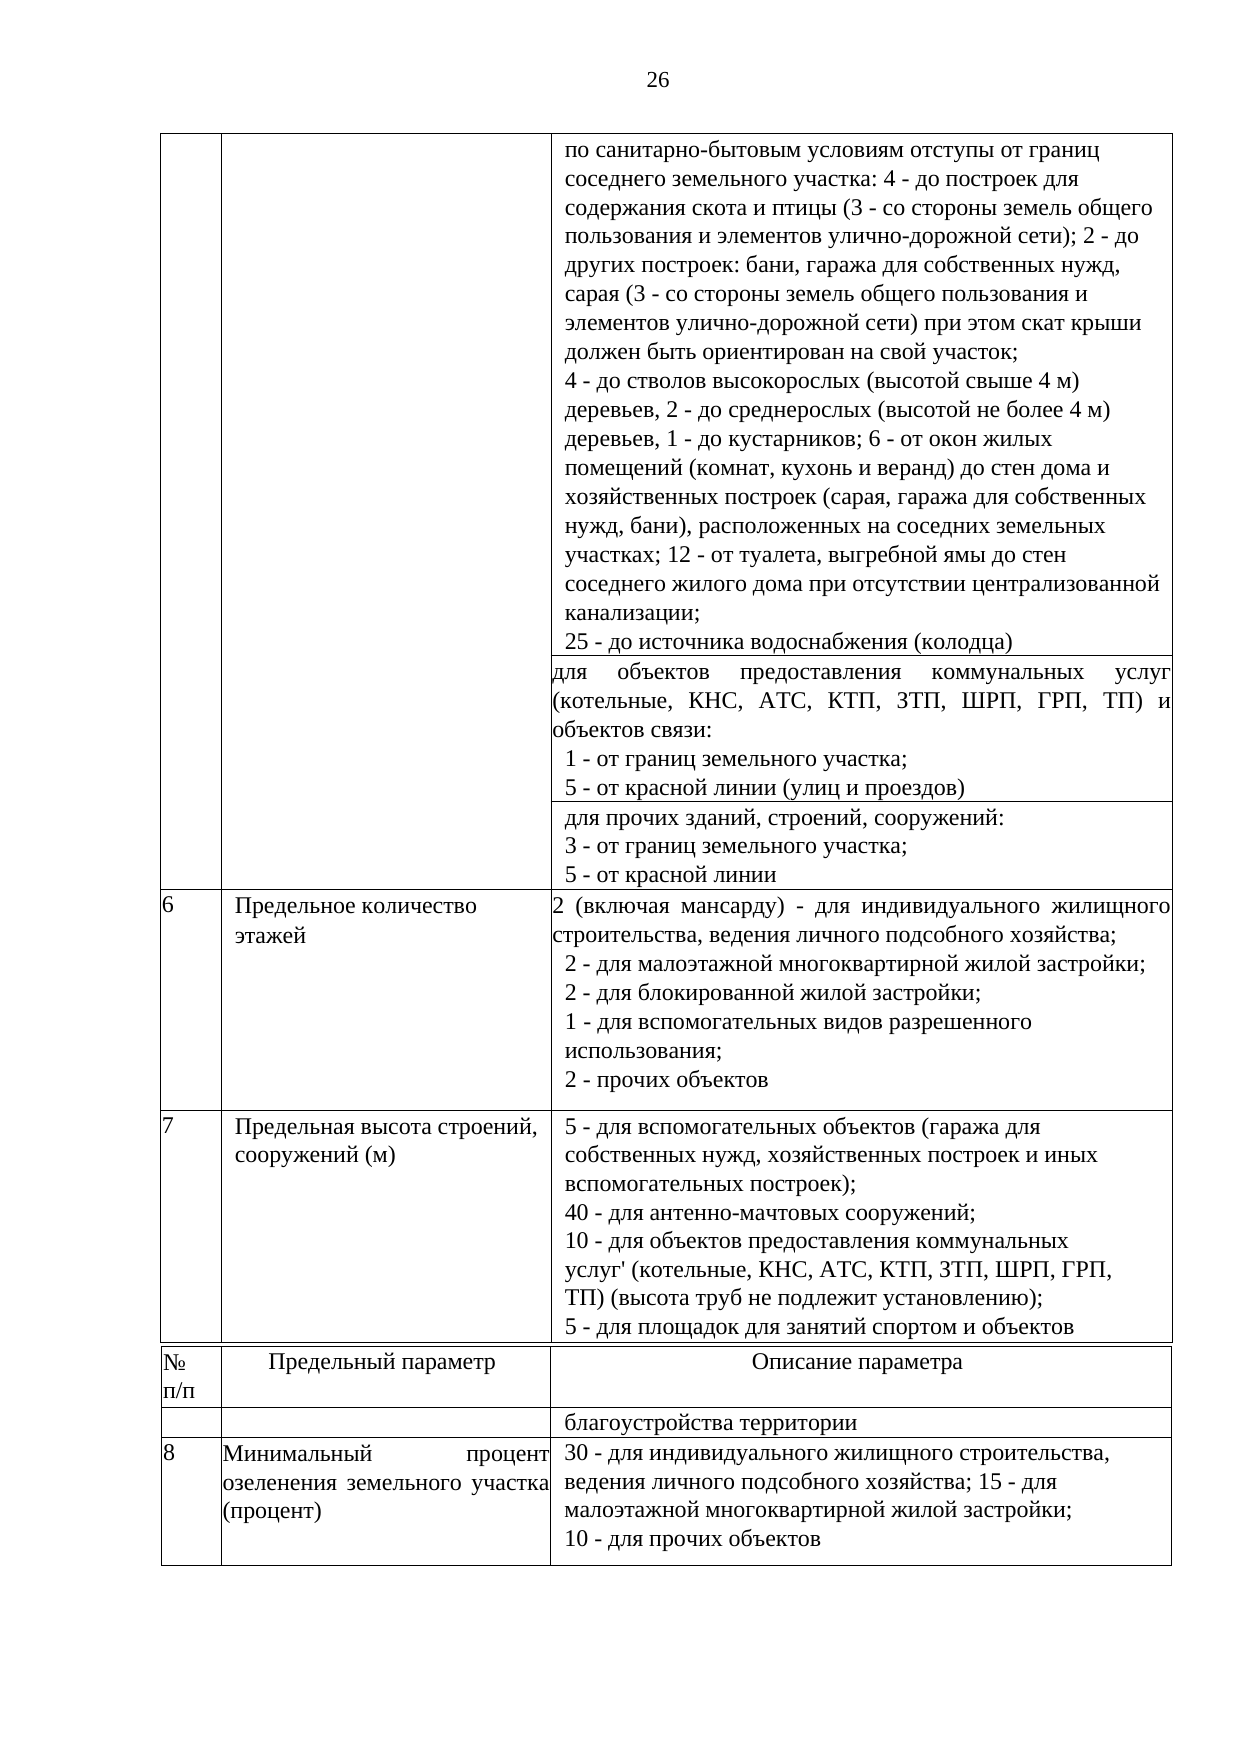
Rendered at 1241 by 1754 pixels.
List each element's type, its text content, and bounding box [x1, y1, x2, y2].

table_cell Минимальный процент озеленения земельного участка (процент) [222, 1438, 550, 1565]
table_cell 8 [162, 1438, 221, 1565]
table_cell благоустройства территории [551, 1408, 1171, 1437]
table_cell 5 - для вспомогательных объектов (гаража для собственных нужд, хозяйственных построек и иных вспомогательных построек); 40 - для антенно-мачтовых сооружений; 10 - для объектов предоставления коммунальных услуг' (котельные, КНС, АТС, КТП, ЗТП, ШРП, ГРП, ТП) (высота труб не подлежит установлению); 5 - для площадок для занятий спортом и объектов [552, 1111, 1172, 1342]
table_cell 6 [161, 890, 221, 1110]
table_cell для прочих зданий, строений, сооружений: 3 - от границ земельного участка; 5 - от красной линии [552, 802, 1172, 889]
table_cell для объектов предоставления коммунальных услуг (котельные, КНС, АТС, КТП, ЗТП, ШРП, ГРП, ТП) и объектов связи: 1 - от границ земельного участка; 5 - от красной линии (улиц и проездов) [552, 656, 1172, 801]
table_header Предельный параметр [222, 1347, 550, 1407]
table_cell [161, 134, 221, 889]
table_cell 2 (включая мансарду) - для индивидуального жилищного строительства, ведения личного подсобного хозяйства; 2 - для малоэтажной многоквартирной жилой застройки; 2 - для блокированной жилой застройки; - для вспомогательных видов разрешенного использования; - прочих объектов [552, 890, 1172, 1110]
table_cell [162, 1408, 221, 1437]
table_cell Предельная высота строений, сооружений (м) [222, 1111, 551, 1342]
table_cell 7 [161, 1111, 221, 1342]
table_cell 30 - для индивидуального жилищного строительства, ведения личного подсобного хозяйства; 15 - для малоэтажной многоквартирной жилой застройки; 10 - для прочих объектов [551, 1438, 1171, 1565]
table_cell по санитарно-бытовым условиям отступы от границ соседнего земельного участка: 4 - до построек для содержания скота и птицы (3 - со стороны земель общего пользования и элементов улично-дорожной сети); 2 - до других построек: бани, гаража для собственных нужд, сарая (3 - со стороны земель общего пользования и элементов улично-дорожной сети) при этом скат крыши должен быть ориентирован на свой участок; 4 - до стволов высокорослых (высотой свыше 4 м) деревьев, 2 - до среднерослых (высотой не более 4 м) деревьев, 1 - до кустарников; 6 - от окон жилых помещений (комнат, кухонь и веранд) до стен дома и хозяйственных построек (сарая, гаража для собственных нужд, бани), расположенных на соседних земельных участках; 12 - от туалета, выгребной ямы до стен соседнего жилого дома при отсутствии централизованной канализации; 25 - до источника водоснабжения (колодца) [552, 134, 1172, 655]
table_cell [222, 1408, 550, 1437]
table_cell Предельное количество этажей [222, 890, 551, 1110]
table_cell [222, 134, 551, 889]
table_header № п/п [162, 1347, 221, 1407]
table_header Описание параметра [551, 1347, 1171, 1407]
